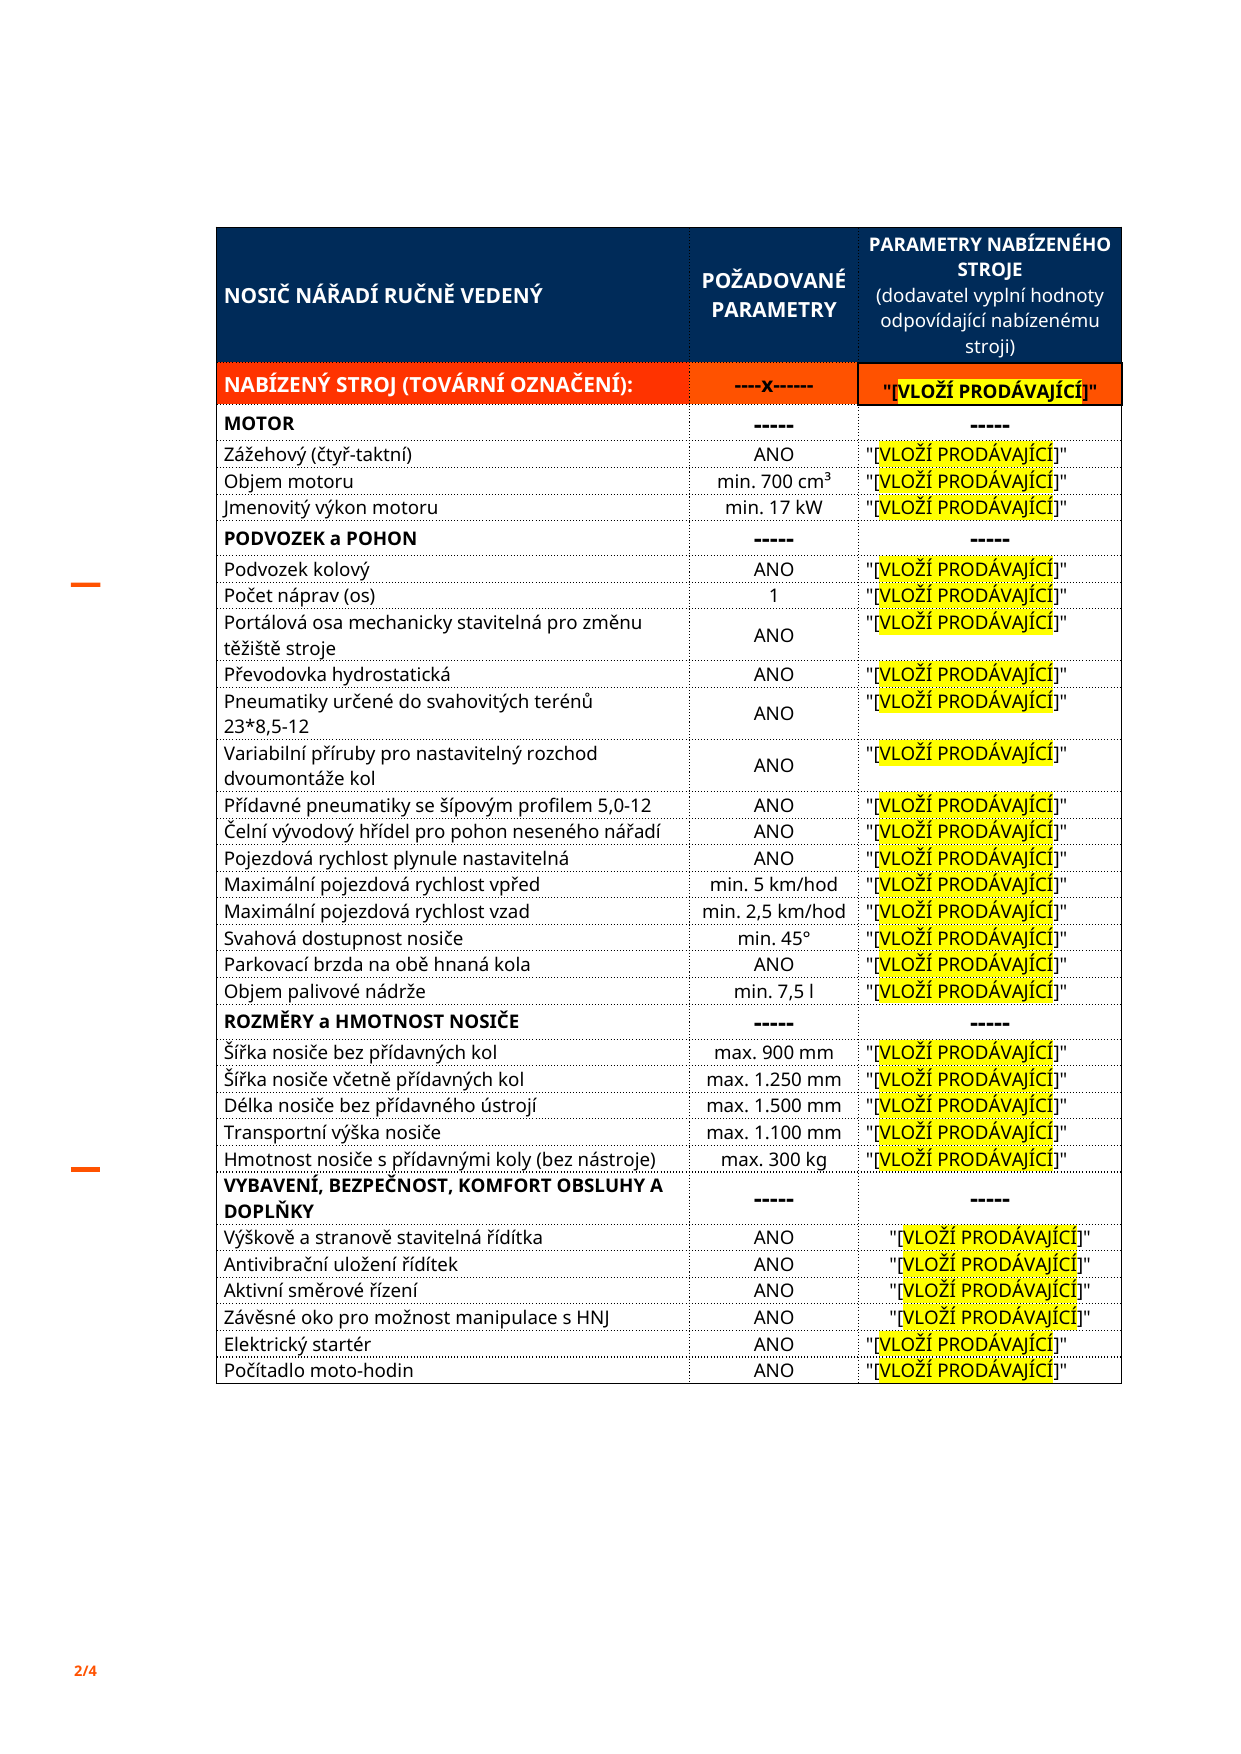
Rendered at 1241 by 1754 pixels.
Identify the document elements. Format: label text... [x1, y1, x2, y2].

table_cell Jmenovitý výkon motoru [217, 494, 689, 520]
table_cell PODVOZEK a POHON [217, 520, 689, 555]
table_cell ----- [858, 406, 1121, 440]
table_cell MOTOR [217, 404, 689, 440]
table_cell "[VLOŽÍ PRODÁVAJÍCÍ]" [858, 608, 1121, 660]
table_cell ----- [689, 1004, 858, 1039]
table_cell Šířka nosiče včetně přídavných kol [217, 1065, 689, 1092]
table_cell "[VLOŽÍ PRODÁVAJÍCÍ]" [1052, 494, 1121, 520]
table_cell ----- [689, 404, 858, 440]
table_cell max. 300 kg [689, 1145, 858, 1171]
table_cell min. 17 kW [689, 494, 858, 520]
table_cell "[VLOŽÍ PRODÁVAJÍCÍ]" [1052, 950, 1121, 977]
table_cell Portálová osa mechanicky stavitelná pro změnu těžiště stroje [217, 608, 689, 660]
table_header PARAMETRY NABÍZENÉHO STROJE (dodavatel vyplní hodnoty odpovídající nabízenému stroji) [858, 228, 1121, 362]
table_cell "[VLOŽÍ PRODÁVAJÍCÍ]" [1052, 660, 1121, 687]
table_cell "[VLOŽÍ PRODÁVAJÍCÍ]" [1052, 555, 1121, 582]
table_cell min. 7,5 l [689, 977, 858, 1003]
table_cell Maximální pojezdová rychlost vzad [217, 897, 689, 924]
table_cell "[VLOŽÍ PRODÁVAJÍCÍ]" [1052, 582, 1121, 608]
table_cell "[VLOŽÍ PRODÁVAJÍCÍ]" [1052, 818, 1121, 844]
table_cell "[VLOŽÍ PRODÁVAJÍCÍ]" [1052, 1330, 1121, 1356]
table_cell Parkovací brzda na obě hnaná kola [217, 950, 689, 977]
table_cell ANO [689, 1303, 858, 1330]
table_cell Počítadlo moto-hodin [217, 1356, 689, 1383]
table_cell ANO [689, 608, 858, 660]
table_cell "[VLOŽÍ PRODÁVAJÍCÍ]" [1052, 1092, 1121, 1118]
table_cell ANO [689, 818, 858, 844]
table_cell Zážehový (čtyř-taktní) [217, 440, 689, 467]
table_cell Hmotnost nosiče s přídavnými koly (bez nástroje) [217, 1145, 689, 1171]
table_cell Svahová dostupnost nosiče [217, 924, 689, 950]
table_cell Přídavné pneumatiky se šípovým profilem 5,0-12 [217, 791, 689, 818]
table_cell Délka nosiče bez přídavného ústrojí [217, 1092, 689, 1118]
table_cell ANO [689, 660, 858, 687]
table_cell ROZMĚRY a HMOTNOST NOSIČE [217, 1004, 689, 1039]
table_cell "[VLOŽÍ PRODÁVAJÍCÍ]" [1052, 1356, 1121, 1383]
table_cell ANO [689, 1250, 858, 1277]
table_cell "[VLOŽÍ PRODÁVAJÍCÍ]" [1052, 1118, 1121, 1145]
table_cell max. 1.500 mm [689, 1092, 858, 1118]
table_cell "[VLOŽÍ PRODÁVAJÍCÍ]" [1052, 871, 1121, 897]
table_header POŽADOVANÉ PARAMETRY [689, 228, 858, 362]
table_cell Výškově a stranově stavitelná řídítka [217, 1224, 689, 1250]
table_cell min. 45° [689, 924, 858, 950]
table_cell Počet náprav (os) [217, 582, 689, 608]
table_cell ANO [689, 1330, 858, 1356]
table_cell "[VLOŽÍ PRODÁVAJÍCÍ]" [1052, 897, 1121, 924]
table_cell ANO [689, 739, 858, 791]
table_cell Převodovka hydrostatická [217, 660, 689, 687]
table_cell ANO [689, 1224, 858, 1250]
table_cell Objem motoru [217, 467, 689, 493]
table_cell ANO [689, 1356, 858, 1383]
table_cell Objem palivové nádrže [217, 977, 689, 1003]
table_cell "[VLOŽÍ PRODÁVAJÍCÍ]" [1052, 924, 1121, 950]
table_cell ANO [689, 440, 858, 467]
table_cell VYBAVENÍ, BEZPEČNOST, KOMFORT OBSLUHY A DOPLŇKY [217, 1171, 689, 1223]
table_cell ----- [858, 1171, 1121, 1223]
table_cell "[VLOŽÍ PRODÁVAJÍCÍ]" [1052, 1145, 1121, 1171]
table_cell ANO [689, 844, 858, 871]
table_cell Podvozek kolový [217, 555, 689, 582]
table_cell "[VLOŽÍ PRODÁVAJÍCÍ]" [1052, 467, 1121, 493]
table_cell "[VLOŽÍ PRODÁVAJÍCÍ]" [858, 739, 1121, 791]
table_cell Šířka nosiče bez přídavných kol [217, 1039, 689, 1065]
table_cell Transportní výška nosiče [217, 1118, 689, 1145]
table_cell "[VLOŽÍ PRODÁVAJÍCÍ]" [1052, 791, 1121, 818]
table_header NOSIČ NÁŘADÍ RUČNĚ VEDENÝ [217, 228, 689, 362]
table_cell Závěsné oko pro možnost manipulace s HNJ [217, 1303, 689, 1330]
table_cell ANO [689, 1277, 858, 1303]
table_cell Maximální pojezdová rychlost vpřed [217, 871, 689, 897]
table_cell Pneumatiky určené do svahovitých terénů 23*8,5-12 [217, 687, 689, 739]
table_cell "[VLOŽÍ PRODÁVAJÍCÍ]" [858, 687, 1121, 739]
table_cell min. 700 cm³ [689, 467, 858, 493]
table_cell min. 5 km/hod [689, 871, 858, 897]
table_cell ----- [689, 1171, 858, 1223]
table_cell ANO [689, 791, 858, 818]
table_cell ANO [689, 555, 858, 582]
table_cell "[VLOŽÍ PRODÁVAJÍCÍ]" [1052, 1065, 1121, 1092]
table_cell "[VLOŽÍ PRODÁVAJÍCÍ]" [1052, 1039, 1121, 1065]
table_cell Elektrický startér [217, 1330, 689, 1356]
table_cell ----x------ [689, 362, 857, 404]
table_cell ANO [689, 687, 858, 739]
table_cell Čelní vývodový hřídel pro pohon neseného nářadí [217, 818, 689, 844]
table_cell "[VLOŽÍ PRODÁVAJÍCÍ]" [1052, 977, 1121, 1003]
table_cell Pojezdová rychlost plynule nastavitelná [217, 844, 689, 871]
table_cell min. 2,5 km/hod [689, 897, 858, 924]
table_cell ANO [689, 950, 858, 977]
table_cell Antivibrační uložení řídítek [217, 1250, 689, 1277]
table_cell max. 900 mm [689, 1039, 858, 1065]
table_cell ----- [858, 520, 1121, 555]
table_cell "[VLOŽÍ PRODÁVAJÍCÍ]" [1052, 440, 1121, 467]
table_cell ----- [858, 1004, 1121, 1039]
table_cell Variabilní příruby pro nastavitelný rozchod dvoumontáže kol [217, 739, 689, 791]
table_cell "[VLOŽÍ PRODÁVAJÍCÍ]" [1052, 844, 1121, 871]
table_cell 1 [689, 582, 858, 608]
table_cell max. 1.250 mm [689, 1065, 858, 1092]
table_cell Aktivní směrové řízení [217, 1277, 689, 1303]
table_cell NABÍZENÝ STROJ (TOVÁRNÍ OZNAČENÍ): [217, 362, 689, 404]
table_cell "[VLOŽÍ PRODÁVAJÍCÍ]" [859, 364, 1121, 404]
table_cell ----- [689, 520, 858, 555]
table_cell max. 1.100 mm [689, 1118, 858, 1145]
